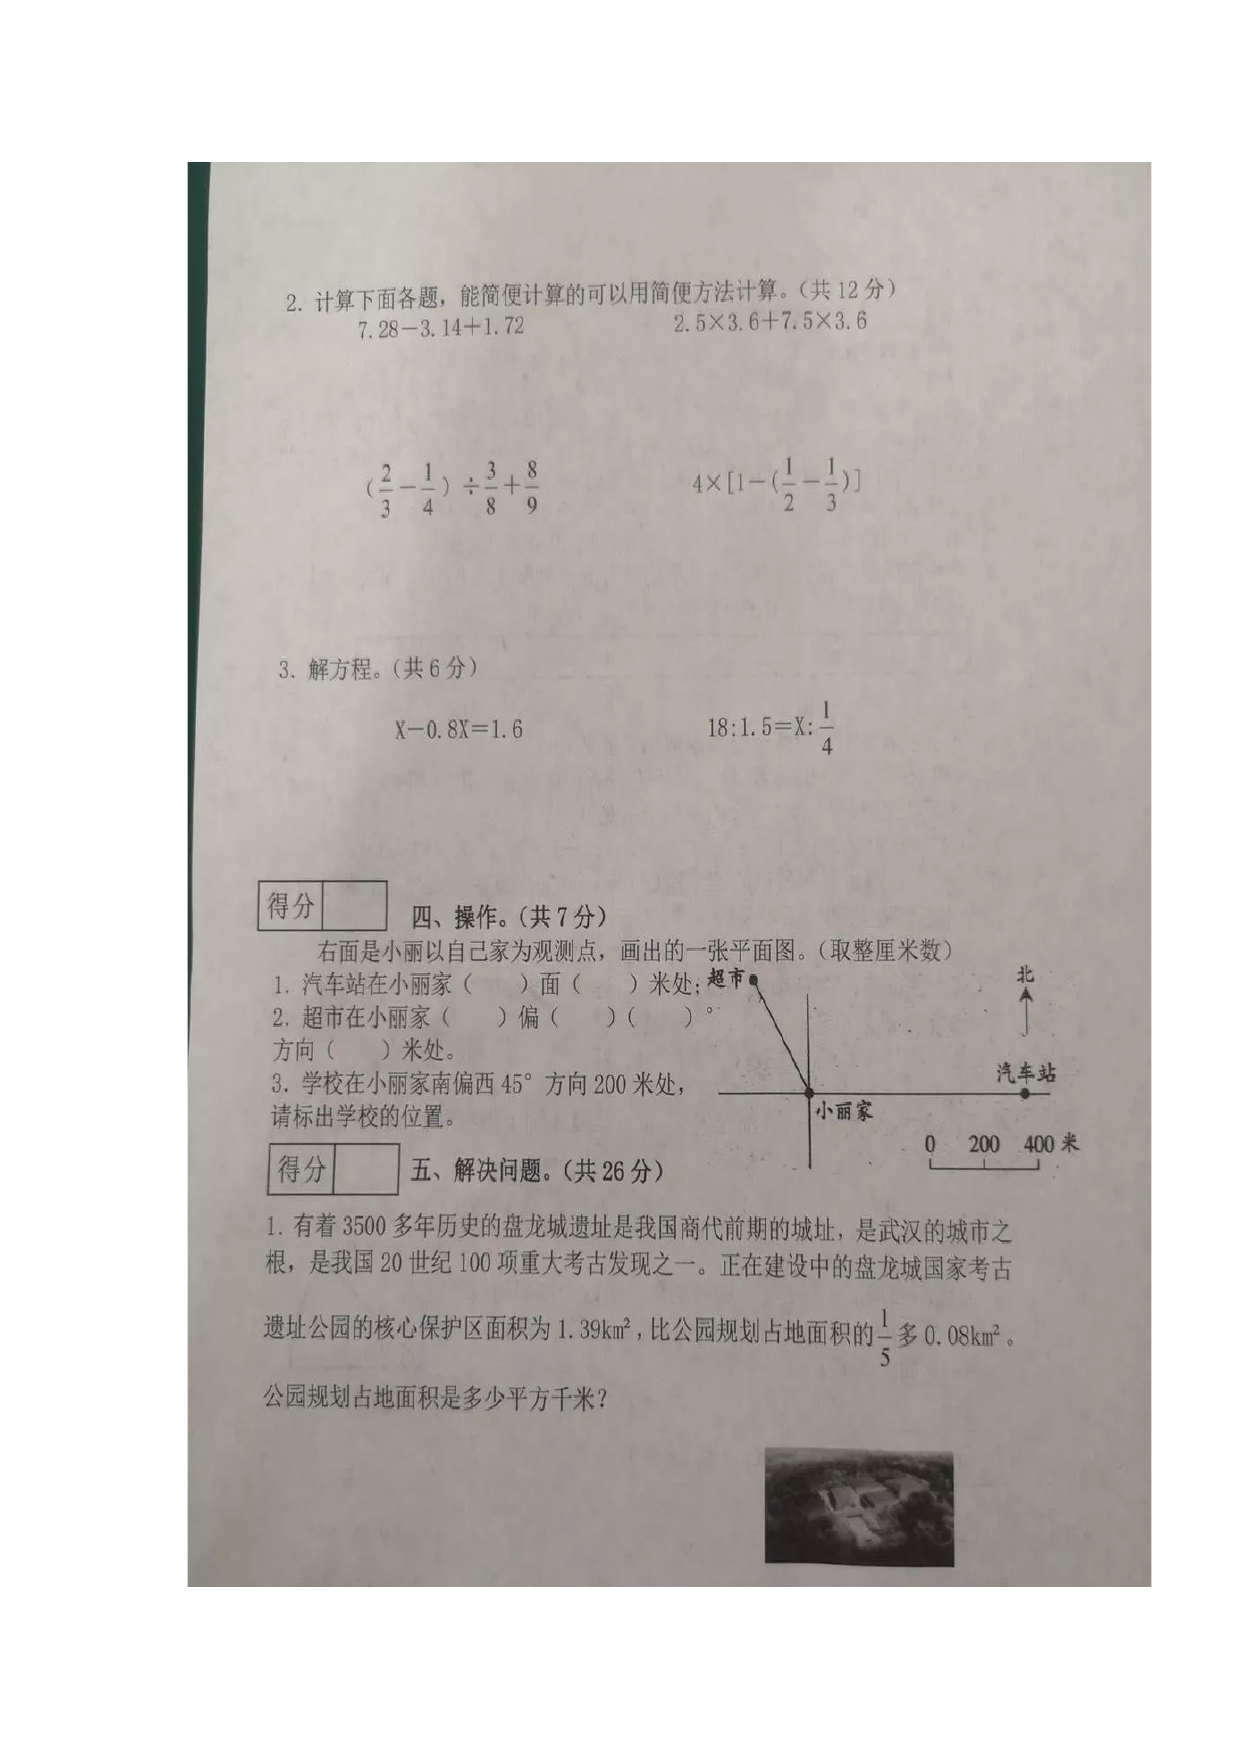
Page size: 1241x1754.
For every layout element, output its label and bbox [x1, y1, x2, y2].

picture [187, 162, 1152, 1587]
